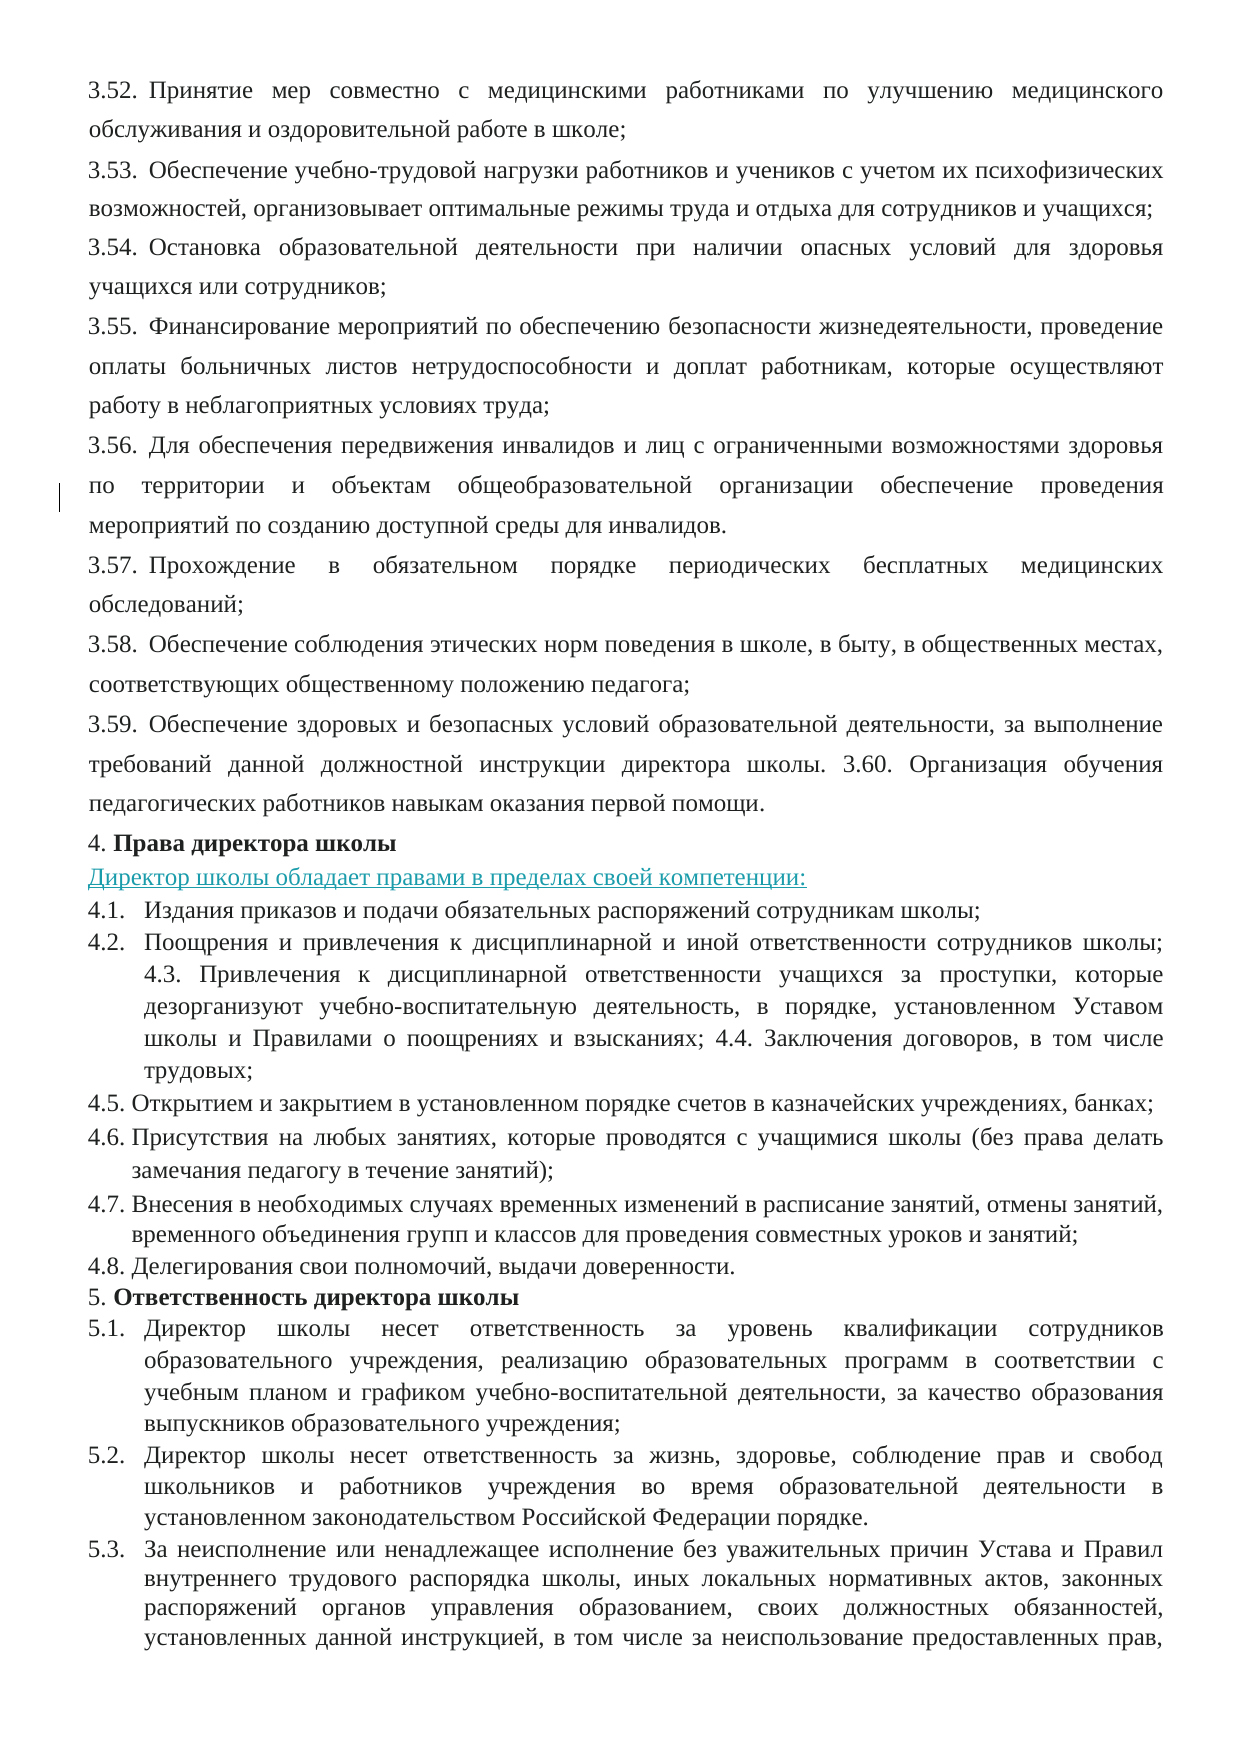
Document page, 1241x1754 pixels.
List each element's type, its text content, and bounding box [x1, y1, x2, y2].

list Остановка образовательной деятельности при наличии опасных условий для здоровья учащихся или сотрудников; [88, 232, 1164, 300]
list Открытием и закрытием в установленном порядке счетов в казначейских учреждениях, банках; [88, 1088, 1164, 1117]
list Обеспечение здоровых и безопасных условий образовательной деятельности, за выполнение требований данной должностной инструкции директора школы. 3.60. Организация обучения педагогических работников навыкам оказания первой помощи. [88, 709, 1164, 817]
list Внесения в необходимых случаях временных изменений в расписание занятий, отмены занятий, временного объединения групп и классов для проведения совместных уроков и занятий; [88, 1189, 1164, 1248]
list Делегирования свои полномочий, выдачи доверенности. [88, 1251, 1164, 1279]
list Для обеспечения передвижения инвалидов и лиц с ограниченными возможностями здоровья по территории и объектам общеобразовательной организации обеспечение проведения мероприятий по созданию доступной среды для инвалидов. [88, 431, 1164, 538]
list Директор школы несет ответственность за жизнь, здоровье, соблюдение прав и свобод школьников и работников учреждения во время образовательной деятельности в установленном законодательством Российской Федерации порядке. [88, 1440, 1164, 1531]
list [88, 1534, 1164, 1650]
list Права директора школы [88, 828, 1165, 857]
list Поощрения и привлечения к дисциплинарной и иной ответственности сотрудников школы; 4.3. Привлечения к дисциплинарной ответственности учащихся за проступки, которые дезорганизуют учебно-воспитательную деятельность, в порядке, установленном Уставом школы и Правилами о поощрениях и взысканиях; 4.4. Заключения договоров, в том числе трудовых; [88, 927, 1164, 1084]
list Прохождение в обязательном порядке периодических бесплатных медицинских обследований; [88, 550, 1164, 618]
list Директор школы несет ответственность за уровень квалификации сотрудников образовательного учреждения, реализацию образовательных программ в соответствии с учебным планом и графиком учебно-воспитательной деятельности, за качество образования выпускников образовательного учреждения; [88, 1313, 1164, 1437]
list Ответственность директора школы [88, 1282, 1165, 1311]
text Директор школы обладает правами в пределах своей компетенции: [88, 862, 1165, 890]
list Издания приказов и подачи обязательных распоряжений сотрудникам школы; [88, 895, 1164, 924]
list Присутствия на любых занятиях, которые проводятся с учащимися школы (без права делать замечания педагогу в течение занятий); [88, 1122, 1164, 1184]
list Обеспечение соблюдения этических норм поведения в школе, в быту, в общественных местах, соответствующих общественному положению педагога; [88, 629, 1164, 698]
list Обеспечение учебно-трудовой нагрузки работников и учеников с учетом их психофизических возможностей, организовывает оптимальные режимы труда и отдыха для сотрудников и учащихся; [88, 155, 1164, 222]
list Финансирование мероприятий по обеспечению безопасности жизнедеятельности, проведение оплаты больничных листов нетрудоспособности и доплат работникам, которые осуществляют работу в неблагоприятных условиях труда; [88, 311, 1164, 419]
list Принятие мер совместно с медицинскими работниками по улучшению медицинского обслуживания и оздоровительной работе в школе; [88, 75, 1164, 143]
